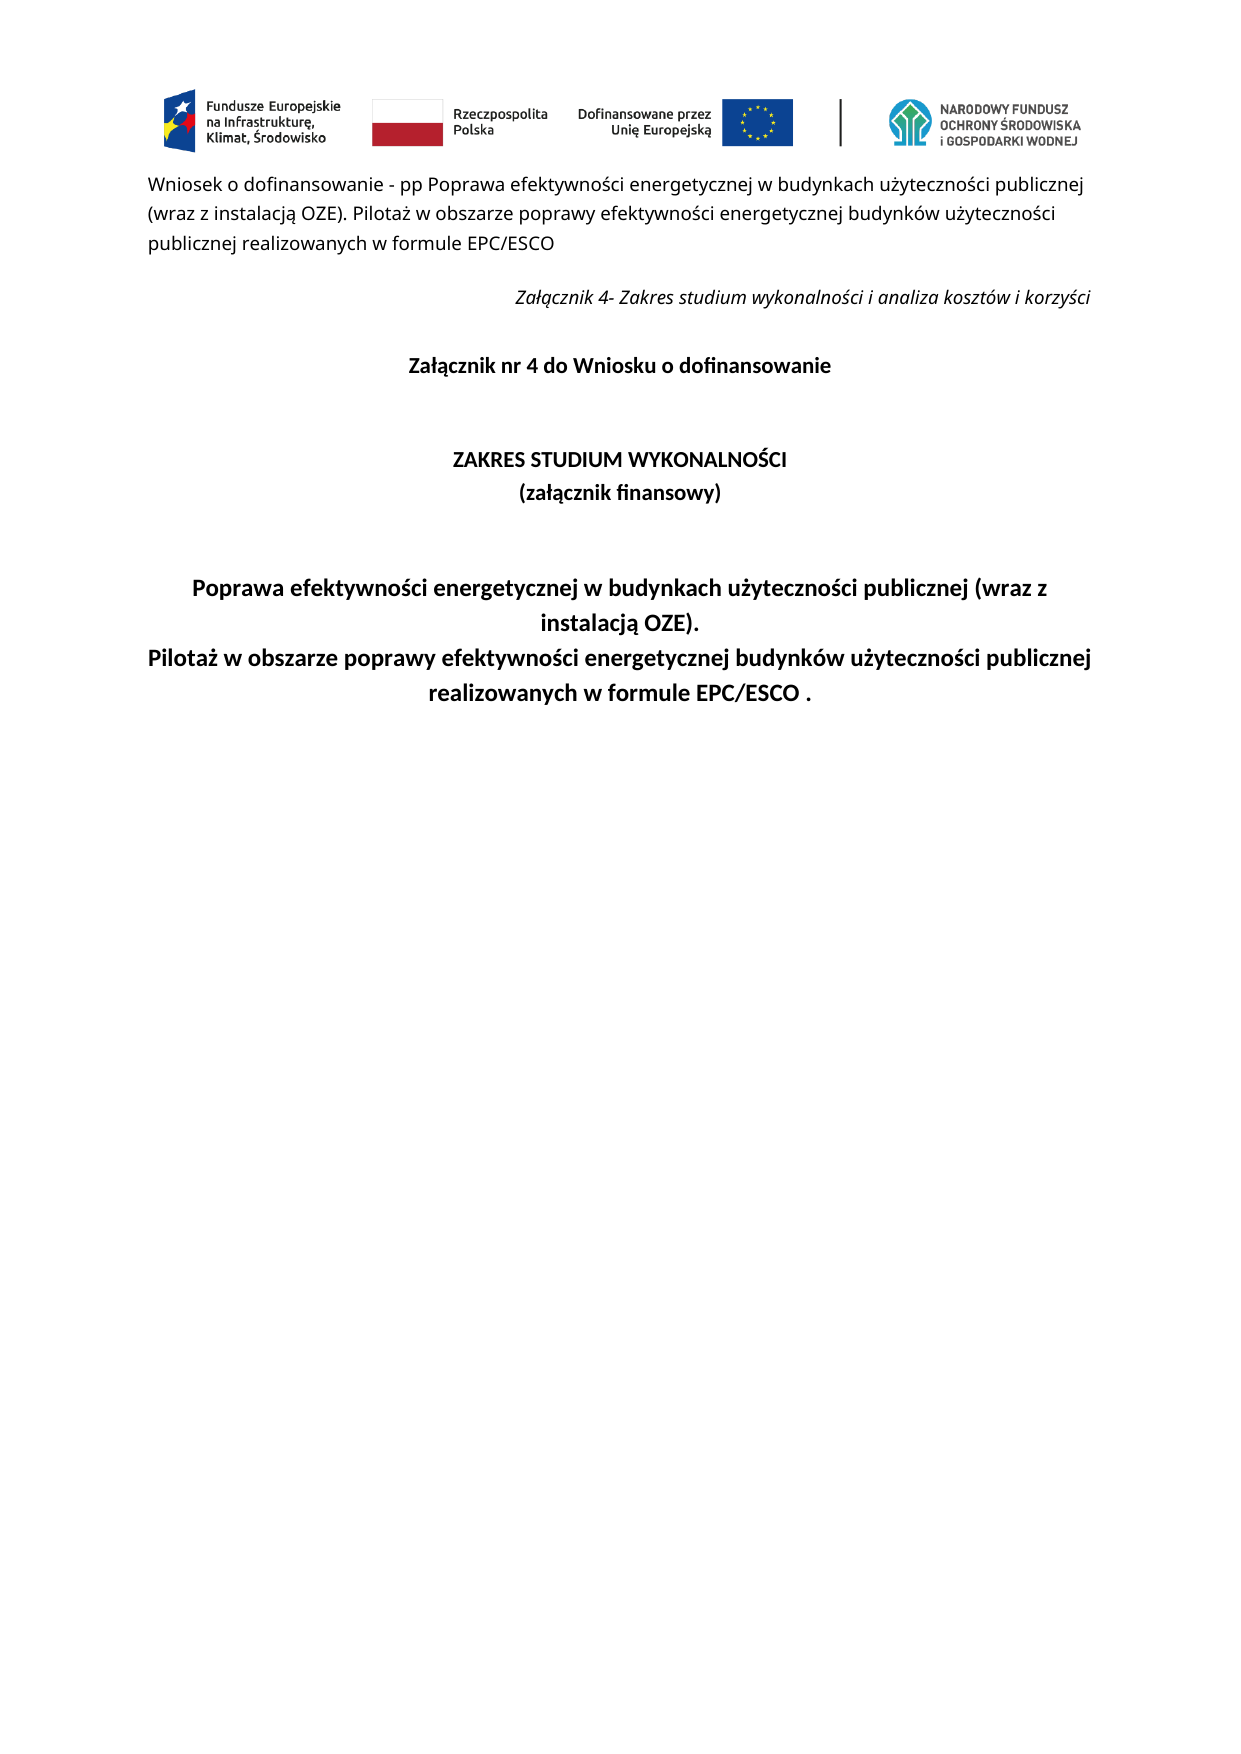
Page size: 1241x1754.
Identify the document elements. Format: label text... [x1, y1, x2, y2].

text Poprawa efektywności energetycznej w budynkach użyteczności publicznej (wraz z instalacją OZE). [148, 572, 1093, 638]
subtitle ZAKRES STUDIUM WYKONALNOŚCI [148, 446, 1093, 474]
text (załącznik finansowy) [148, 478, 1093, 506]
picture [147, 73, 1093, 168]
text Załącznik nr 4 do Wniosku o dofinansowanie [148, 351, 1093, 379]
text Pilotaż w obszarze poprawy efektywności energetycznej budynków użyteczności publicznej realizowanych w formule EPC/ESCO . [148, 642, 1093, 708]
